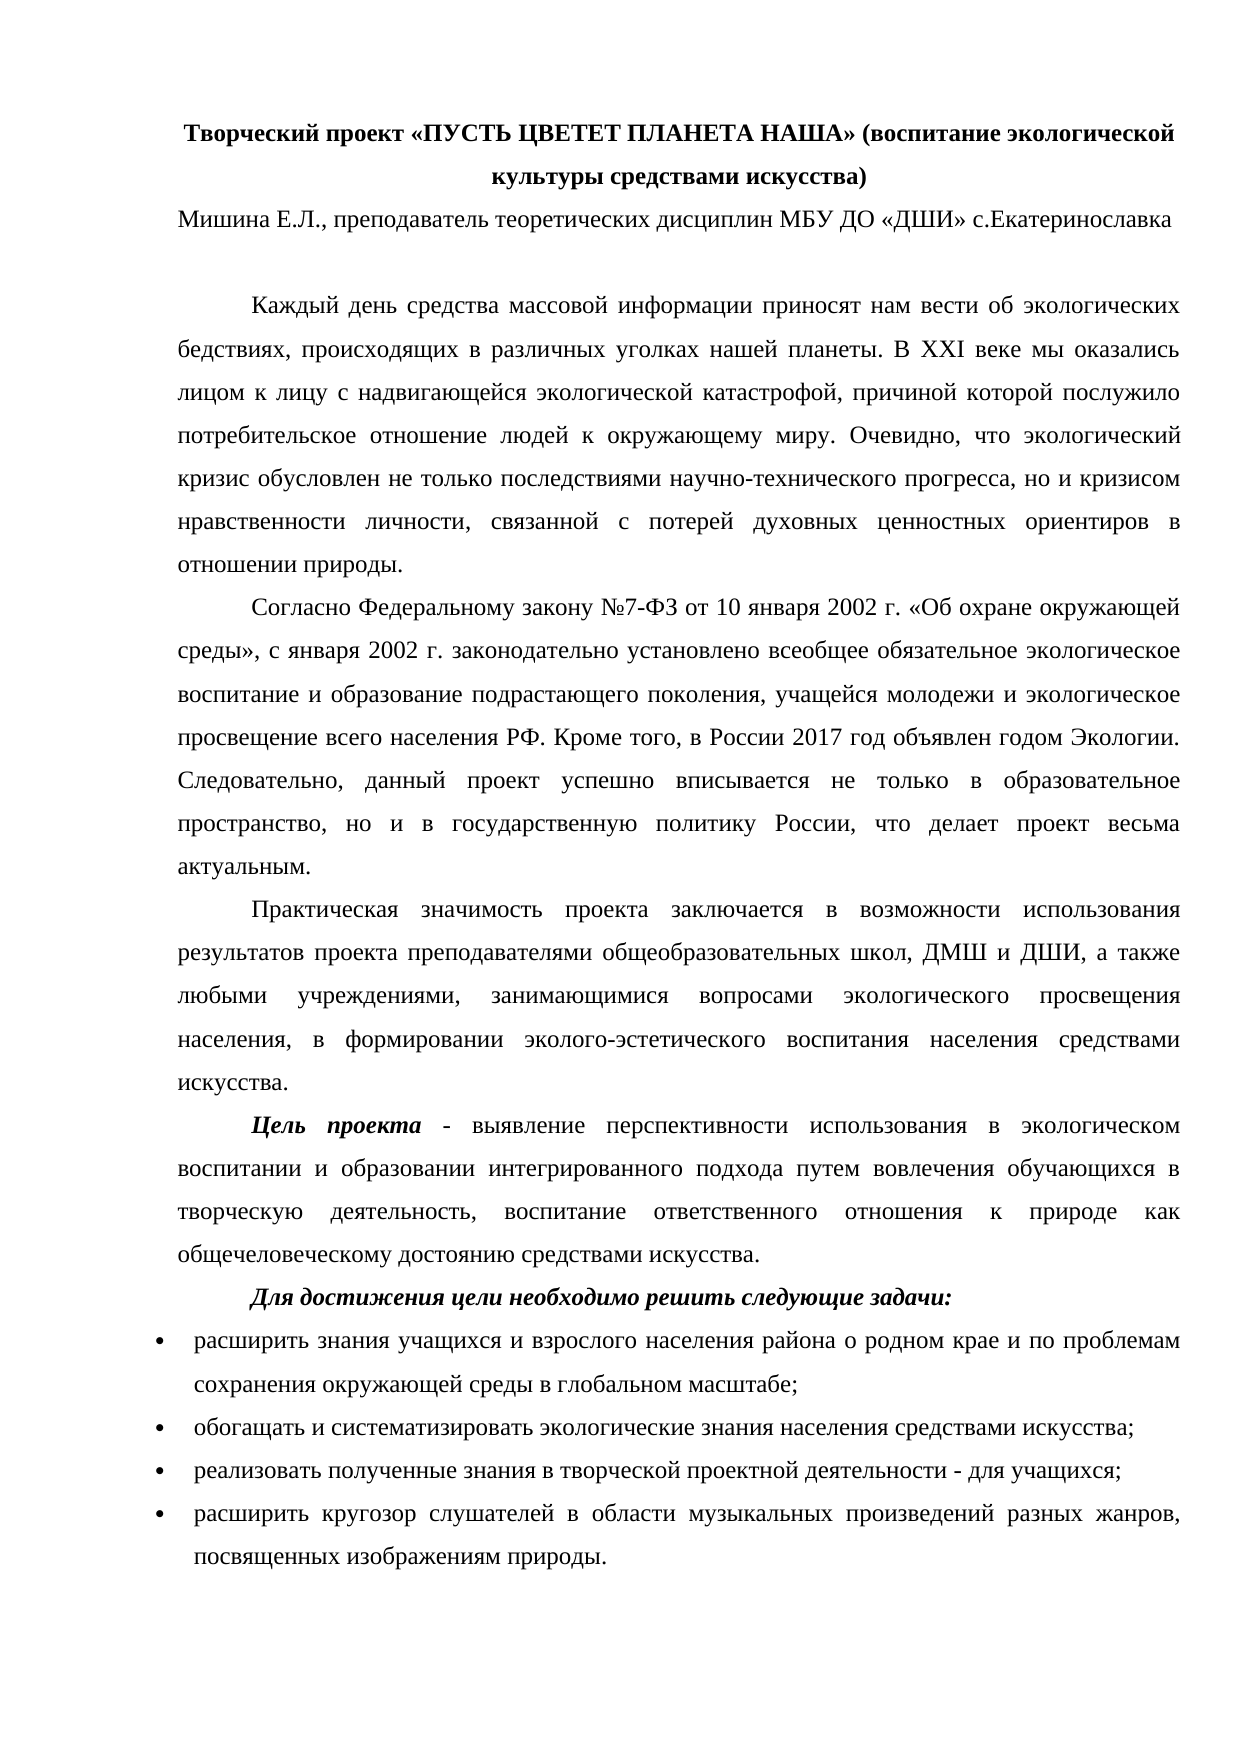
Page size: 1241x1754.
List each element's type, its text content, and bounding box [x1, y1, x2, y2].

list реализовать полученные знания в творческой проектной деятельности - для учащихся; [156, 1455, 1181, 1484]
text Творческий проект «ПУСТЬ ЦВЕТЕТ ПЛАНЕТА НАША» (воспитание экологической культуры средствами искусства) [177, 118, 1181, 190]
list расширить кругозор слушателей в области музыкальных произведений разных жанров, посвященных изображениям природы. [156, 1498, 1181, 1570]
list обогащать и систематизировать экологические знания населения средствами искусства; [156, 1412, 1181, 1441]
text Цель проекта - выявление перспективности использования в экологическом воспитании и образовании интегрированного подхода путем вовлечения обучающихся в творческую деятельность, воспитание ответственного отношения к природе как общечеловеческому достоянию средствами искусства. [177, 1110, 1181, 1268]
text Согласно Федеральному закону №7-ФЗ от 10 января 2002 г. «Об охране окружающей среды», с января 2002 г. законодательно установлено всеобщее обязательное экологическое воспитание и образование подрастающего поколения, учащейся молодежи и экологическое просвещение всего населения РФ. Кроме того, в России 2017 год объявлен годом Экологии. Следовательно, данный проект успешно вписывается не только в образовательное пространство, но и в государственную политику России, что делает проект весьма актуальным. [177, 592, 1181, 880]
text Мишина Е.Л., преподаватель теоретических дисциплин МБУ ДО «ДШИ» с.Екатеринославка [177, 204, 1181, 233]
list расширить знания учащихся и взрослого населения района о родном крае и по проблемам сохранения окружающей среды в глобальном масштабе; [156, 1326, 1181, 1397]
text Для достижения цели необходимо решить следующие задачи: [177, 1282, 1181, 1311]
text Каждый день средства массовой информации приносят нам вести об экологических бедствиях, происходящих в различных уголках нашей планеты. В XXI веке мы оказались лицом к лицу с надвигающейся экологической катастрофой, причиной которой послужило потребительское отношение людей к окружающему миру. Очевидно, что экологический кризис обусловлен не только последствиями научно-технического прогресса, но и кризисом нравственности личности, связанной с потерей духовных ценностных ориентиров в отношении природы. [177, 291, 1181, 578]
text Практическая значимость проекта заключается в возможности использования результатов проекта преподавателями общеобразовательных школ, ДМШ и ДШИ, а также любыми учреждениями, занимающимися вопросами экологического просвещения населения, в формировании эколого-эстетического воспитания населения средствами искусства. [177, 894, 1181, 1096]
